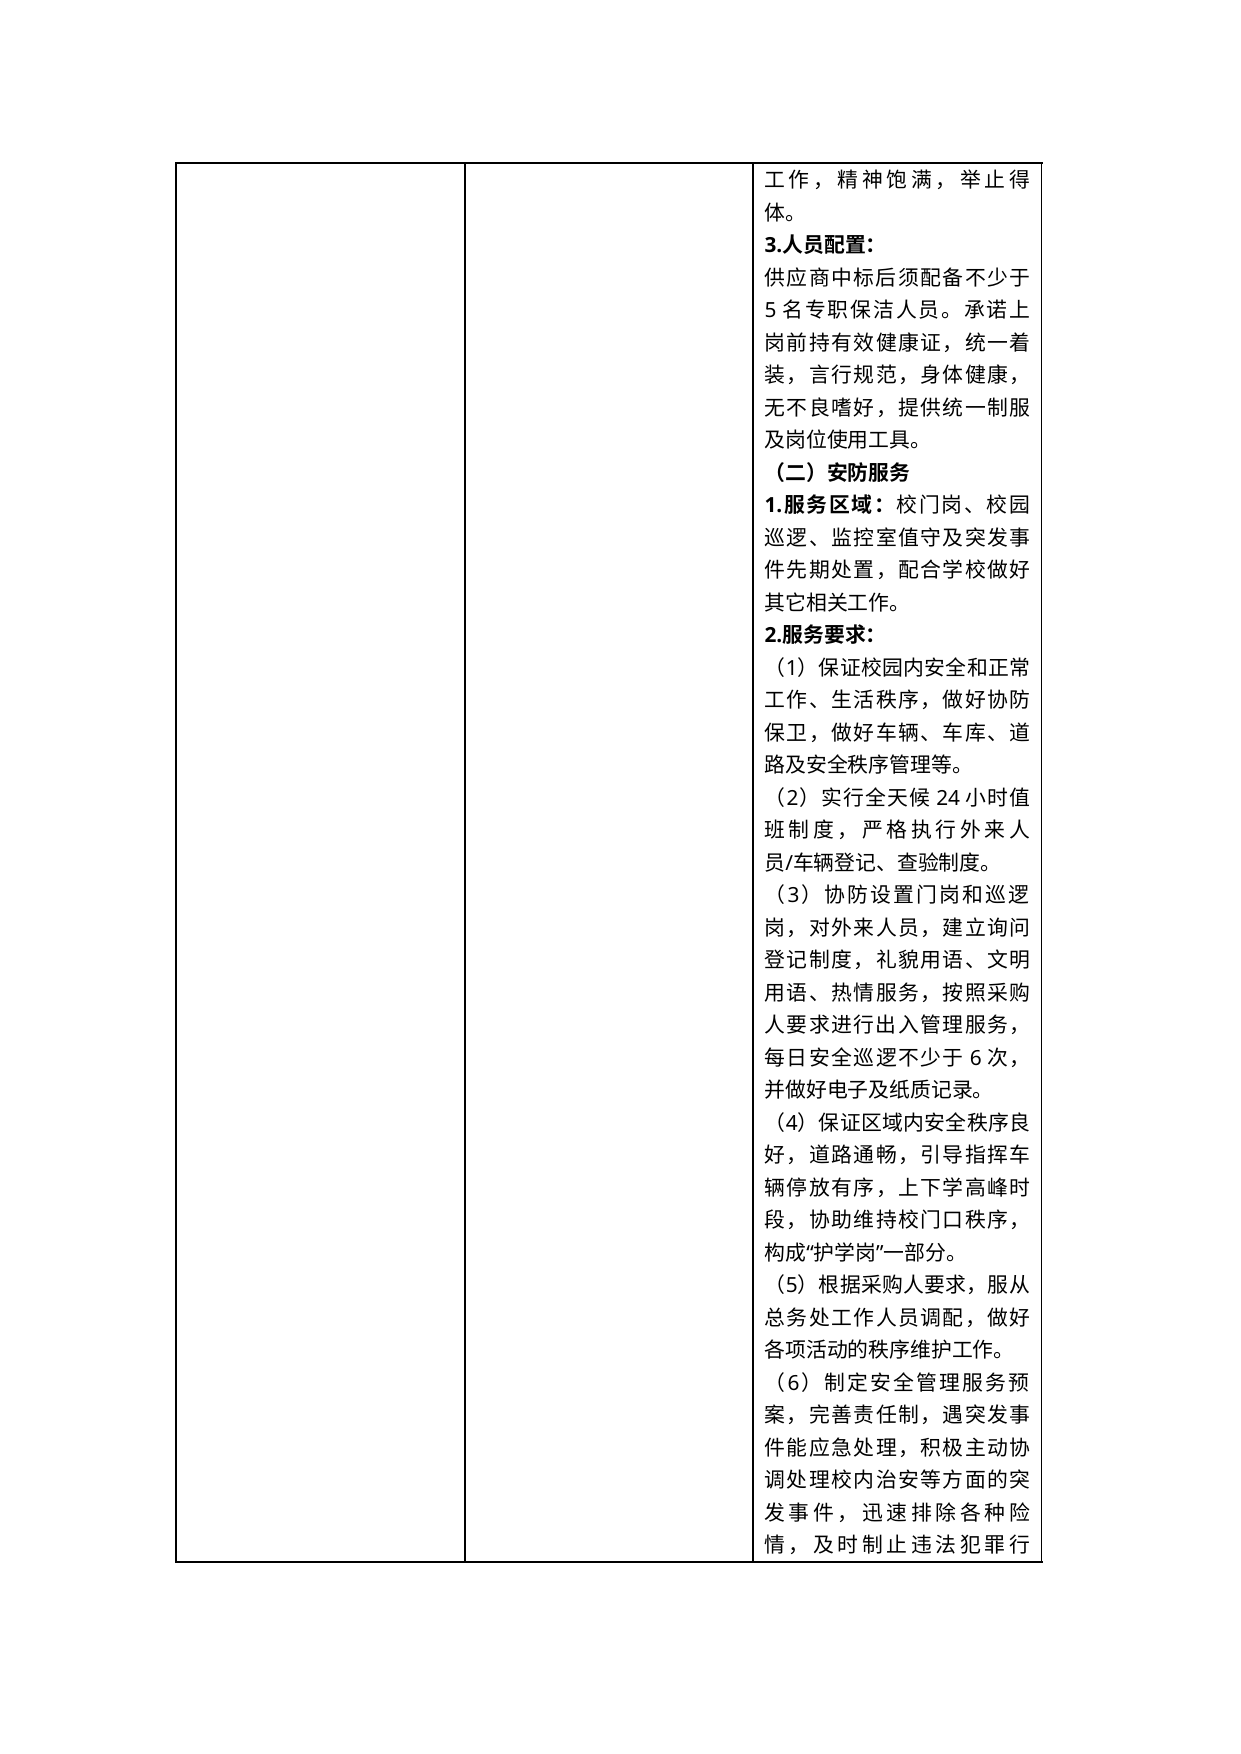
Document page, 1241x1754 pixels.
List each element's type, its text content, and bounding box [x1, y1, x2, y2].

table_cell 1 [177, 164, 464, 1561]
table_cell [466, 164, 752, 1561]
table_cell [754, 164, 1041, 1561]
